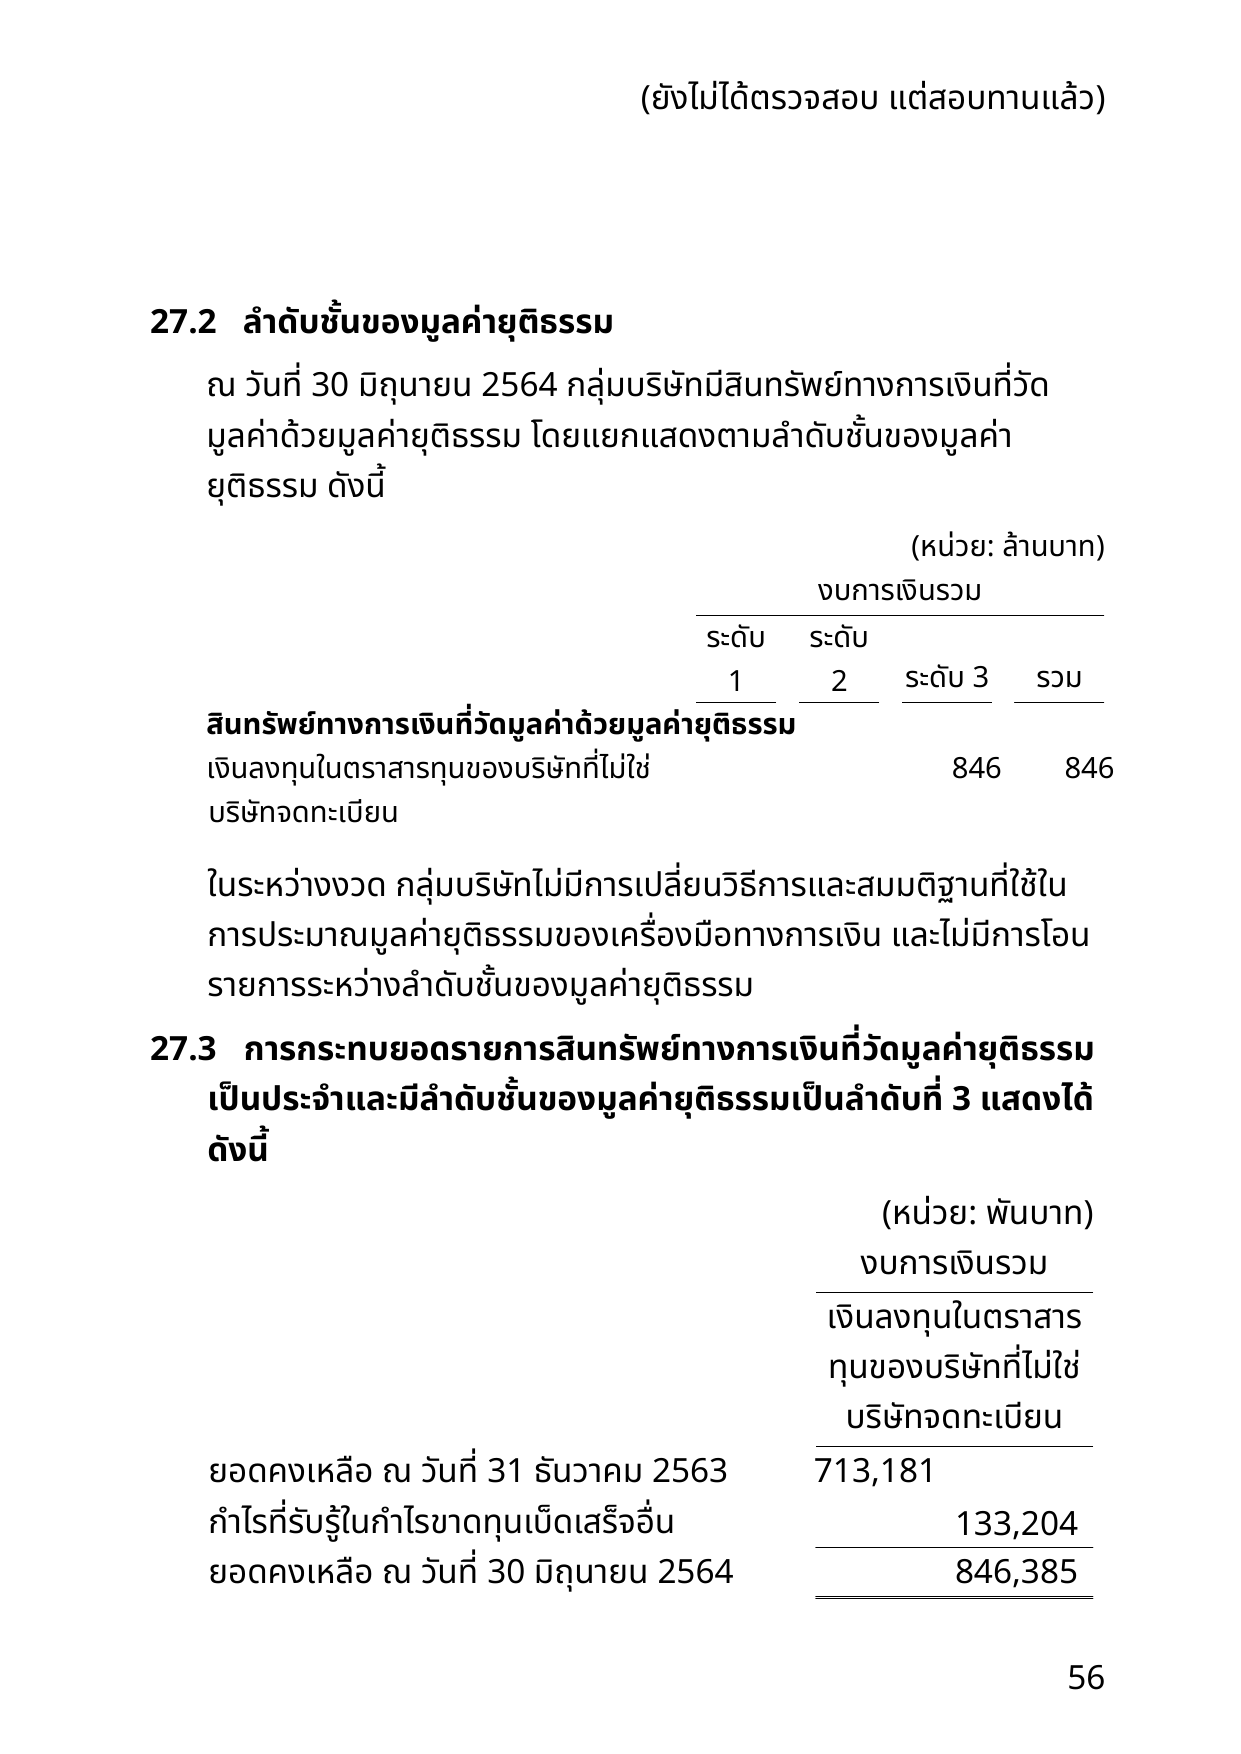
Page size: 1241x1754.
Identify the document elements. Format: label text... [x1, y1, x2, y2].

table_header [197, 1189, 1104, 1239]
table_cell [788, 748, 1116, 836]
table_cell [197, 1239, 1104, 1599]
text ในระหว่างงวด กลุ่มบริษัทไม่มีการเปลี่ยนวิธีการและสมมติฐานที่ใช้ในการประมาณมูลค่ายุติธรรมของเครื่องมือทางการเงิน และไม่มีการโอนรายการระหว่างลำดับชั้นของมูลค่ายุติธรรม [150, 861, 1105, 1012]
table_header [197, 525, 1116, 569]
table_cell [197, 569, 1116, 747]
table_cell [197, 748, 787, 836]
text 27.3 การกระทบยอดรายการสินทรัพย์ทางการเงินที่วัดมูลค่ายุติธรรมเป็นประจำและมีลำดับชั้นของมูลค่ายุติธรรมเป็นลำดับที่ 3 แสดงได้ดังนี้ [150, 1024, 1110, 1176]
text 27.2 ลำดับชั้นของมูลค่ายุติธรรม [150, 298, 1105, 348]
text ณ วันที่ 30 มิถุนายน 2564 กลุ่มบริษัทมีสินทรัพย์ทางการเงินที่วัดมูลค่าด้วยมูลค่ายุติธรรม โดยแยกแสดงตามลำดับชั้นของมูลค่ายุติธรรม ดังนี้ [150, 361, 1109, 512]
